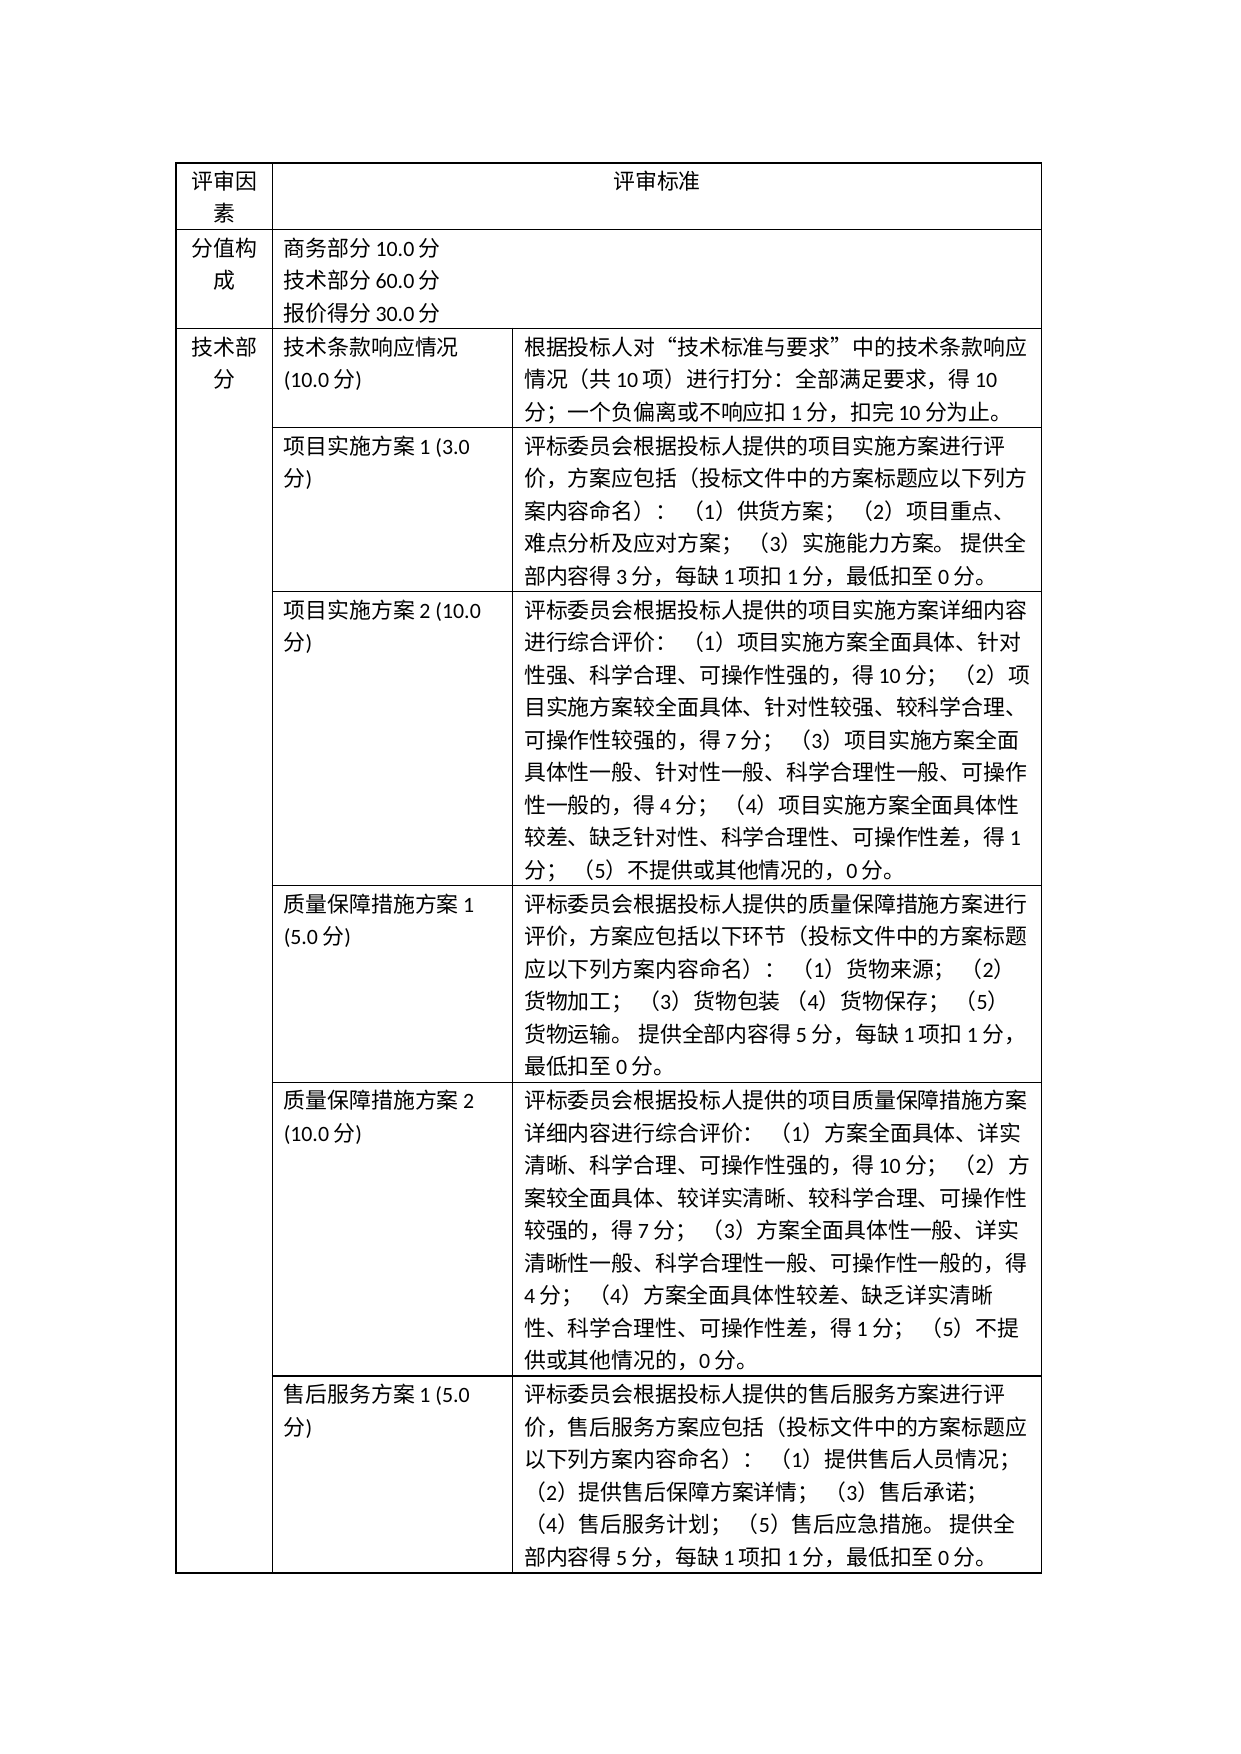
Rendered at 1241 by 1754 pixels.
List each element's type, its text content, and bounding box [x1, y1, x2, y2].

table_cell 分值构成 [177, 230, 272, 328]
table_header 评审因素 [177, 164, 272, 228]
table_cell 质量保障措施方案2 (10.0分) [273, 1083, 512, 1375]
table_cell 项目实施方案2 (10.0分) [273, 592, 512, 885]
table_cell 评标委员会根据投标人提供的项目实施方案进行评价，方案应包括（投标文件中的方案标题应以下列方案内容命名）： （1）供货方案； （2）项目重点、难点分析及应对方案； （3）实施能力方案。 提供全部内容得3分，每缺1项扣1分，最低扣至0分。 [513, 428, 1041, 591]
table_cell 技术条款响应情况 (10.0分) [273, 329, 512, 427]
table_cell 质量保障措施方案1 (5.0分) [273, 886, 512, 1081]
table_cell 评标委员会根据投标人提供的售后服务方案进行评价，售后服务方案应包括（投标文件中的方案标题应以下列方案内容命名）： （1）提供售后人员情况； （2）提供售后保障方案详情； （3）售后承诺； （4）售后服务计划； （5）售后应急措施。 提供全部内容得5分，每缺1项扣1分，最低扣至0分。 [513, 1377, 1041, 1572]
table_cell 商务部分10.0分 技术部分60.0分 报价得分30.0分 [273, 230, 1041, 328]
table_cell 售后服务方案1 (5.0分) [273, 1377, 512, 1572]
table_cell 评标委员会根据投标人提供的项目质量保障措施方案详细内容进行综合评价： （1）方案全面具体、详实清晰、科学合理、可操作性强的，得10分； （2）方案较全面具体、较详实清晰、较科学合理、可操作性较强的，得7分； （3）方案全面具体性一般、详实清晰性一般、科学合理性一般、可操作性一般的，得4分； （4）方案全面具体性较差、缺乏详实清晰性、科学合理性、可操作性差，得1分； （5）不提供或其他情况的，0分。 [513, 1083, 1041, 1375]
table_cell 根据投标人对“技术标准与要求”中的技术条款响应情况（共10项）进行打分：全部满足要求，得10分；一个负偏离或不响应扣1分，扣完10分为止。 [513, 329, 1041, 427]
table_cell 评标委员会根据投标人提供的质量保障措施方案进行评价，方案应包括以下环节（投标文件中的方案标题应以下列方案内容命名）： （1）货物来源； （2）货物加工； （3）货物包装 （4）货物保存； （5）货物运输。 提供全部内容得5分，每缺1项扣1分，最低扣至0分。 [513, 886, 1041, 1081]
table_cell 评标委员会根据投标人提供的项目实施方案详细内容进行综合评价： （1）项目实施方案全面具体、针对性强、科学合理、可操作性强的，得10分； （2）项目实施方案较全面具体、针对性较强、较科学合理、可操作性较强的，得7分； （3）项目实施方案全面具体性一般、针对性一般、科学合理性一般、可操作性一般的，得4分； （4）项目实施方案全面具体性较差、缺乏针对性、科学合理性、可操作性差，得1分； （5）不提供或其他情况的，0分。 [513, 592, 1041, 885]
table_header 评审标准 [273, 164, 1041, 228]
table_cell 项目实施方案1 (3.0分) [273, 428, 512, 591]
table_cell 技术部分 [177, 329, 272, 1572]
